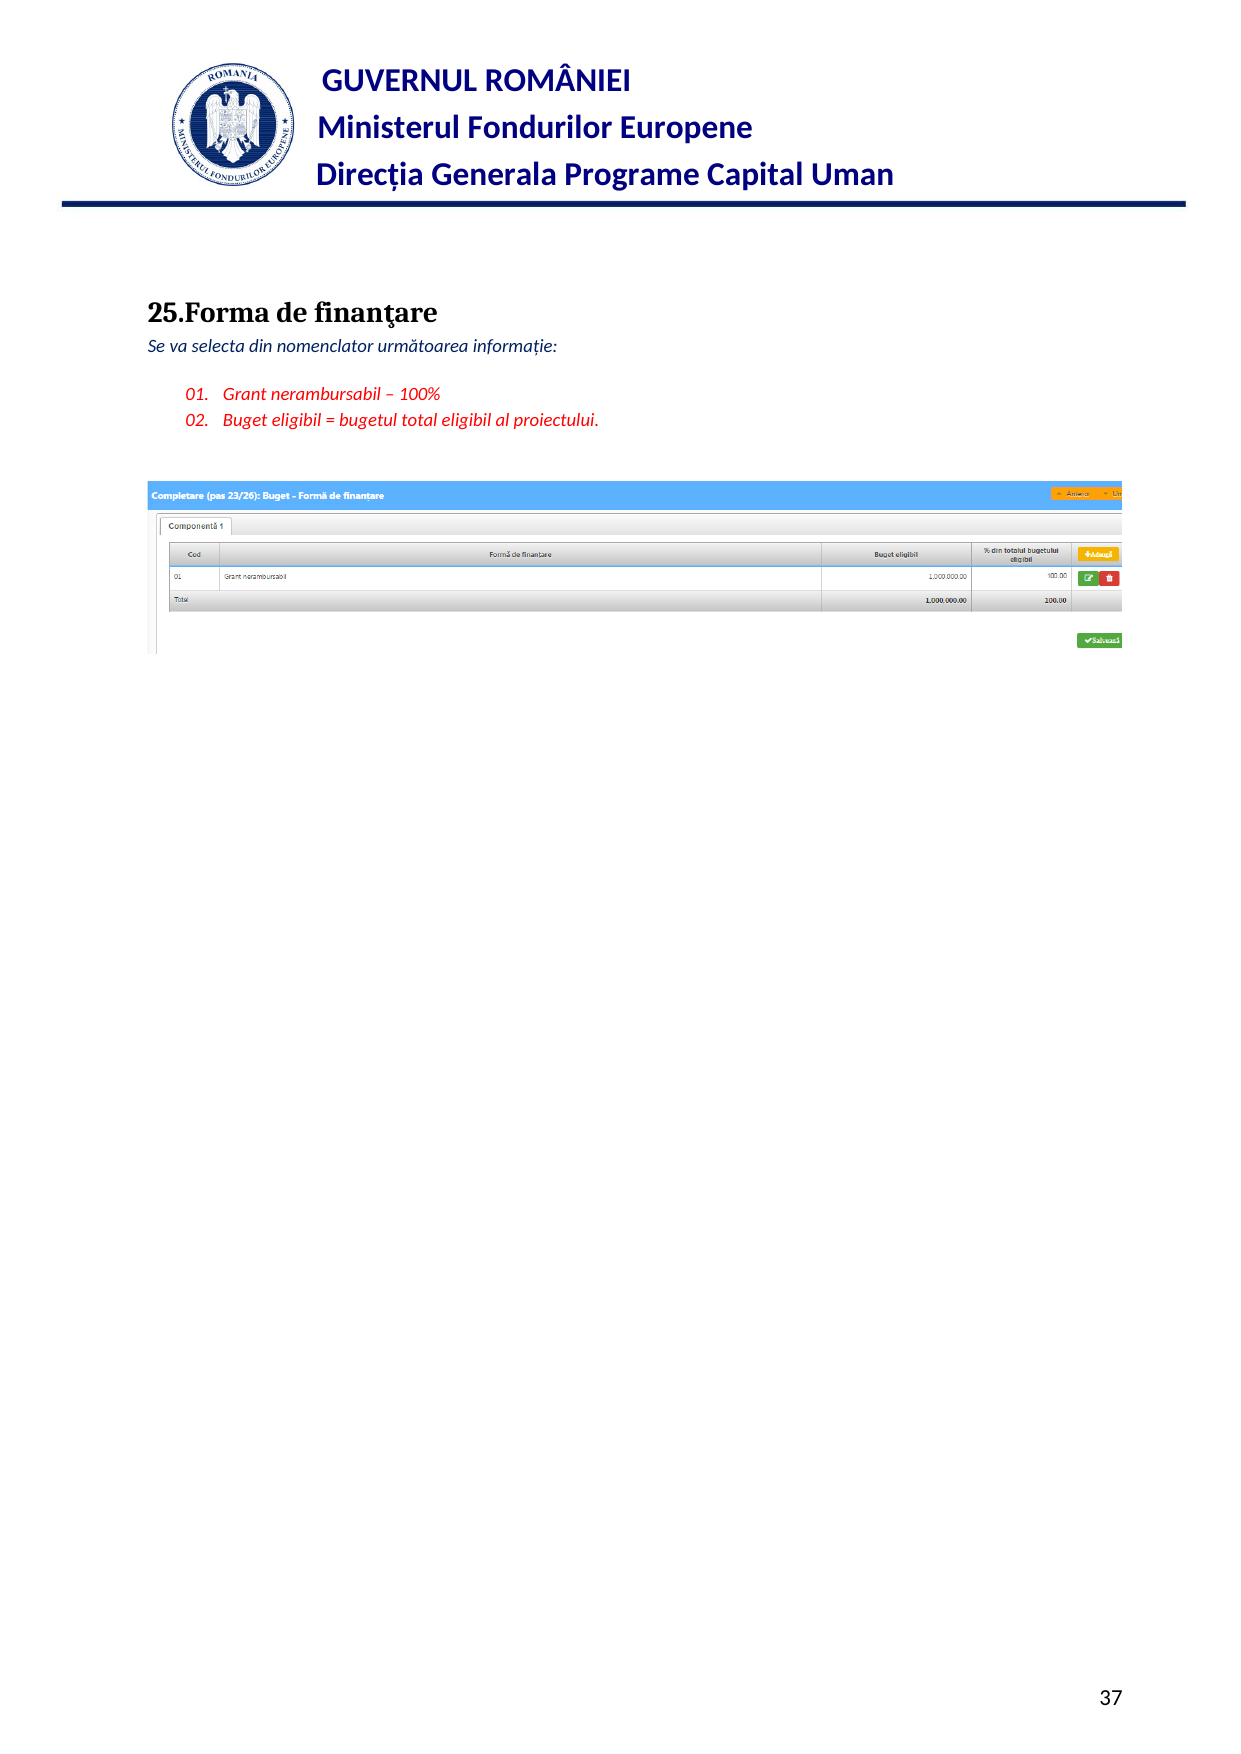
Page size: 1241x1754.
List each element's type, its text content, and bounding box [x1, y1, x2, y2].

picture [147, 481, 1122, 654]
picture [31, 193, 1210, 220]
list Grant nerambursabil – 100% [185, 382, 1122, 404]
text Se va selecta din nomenclator următoarea informație: [148, 334, 1122, 357]
picture [171, 61, 296, 188]
list Buget eligibil = bugetul total eligibil al proiectului. [185, 408, 1122, 431]
subtitle 25.Forma de finanţare [148, 296, 1122, 329]
